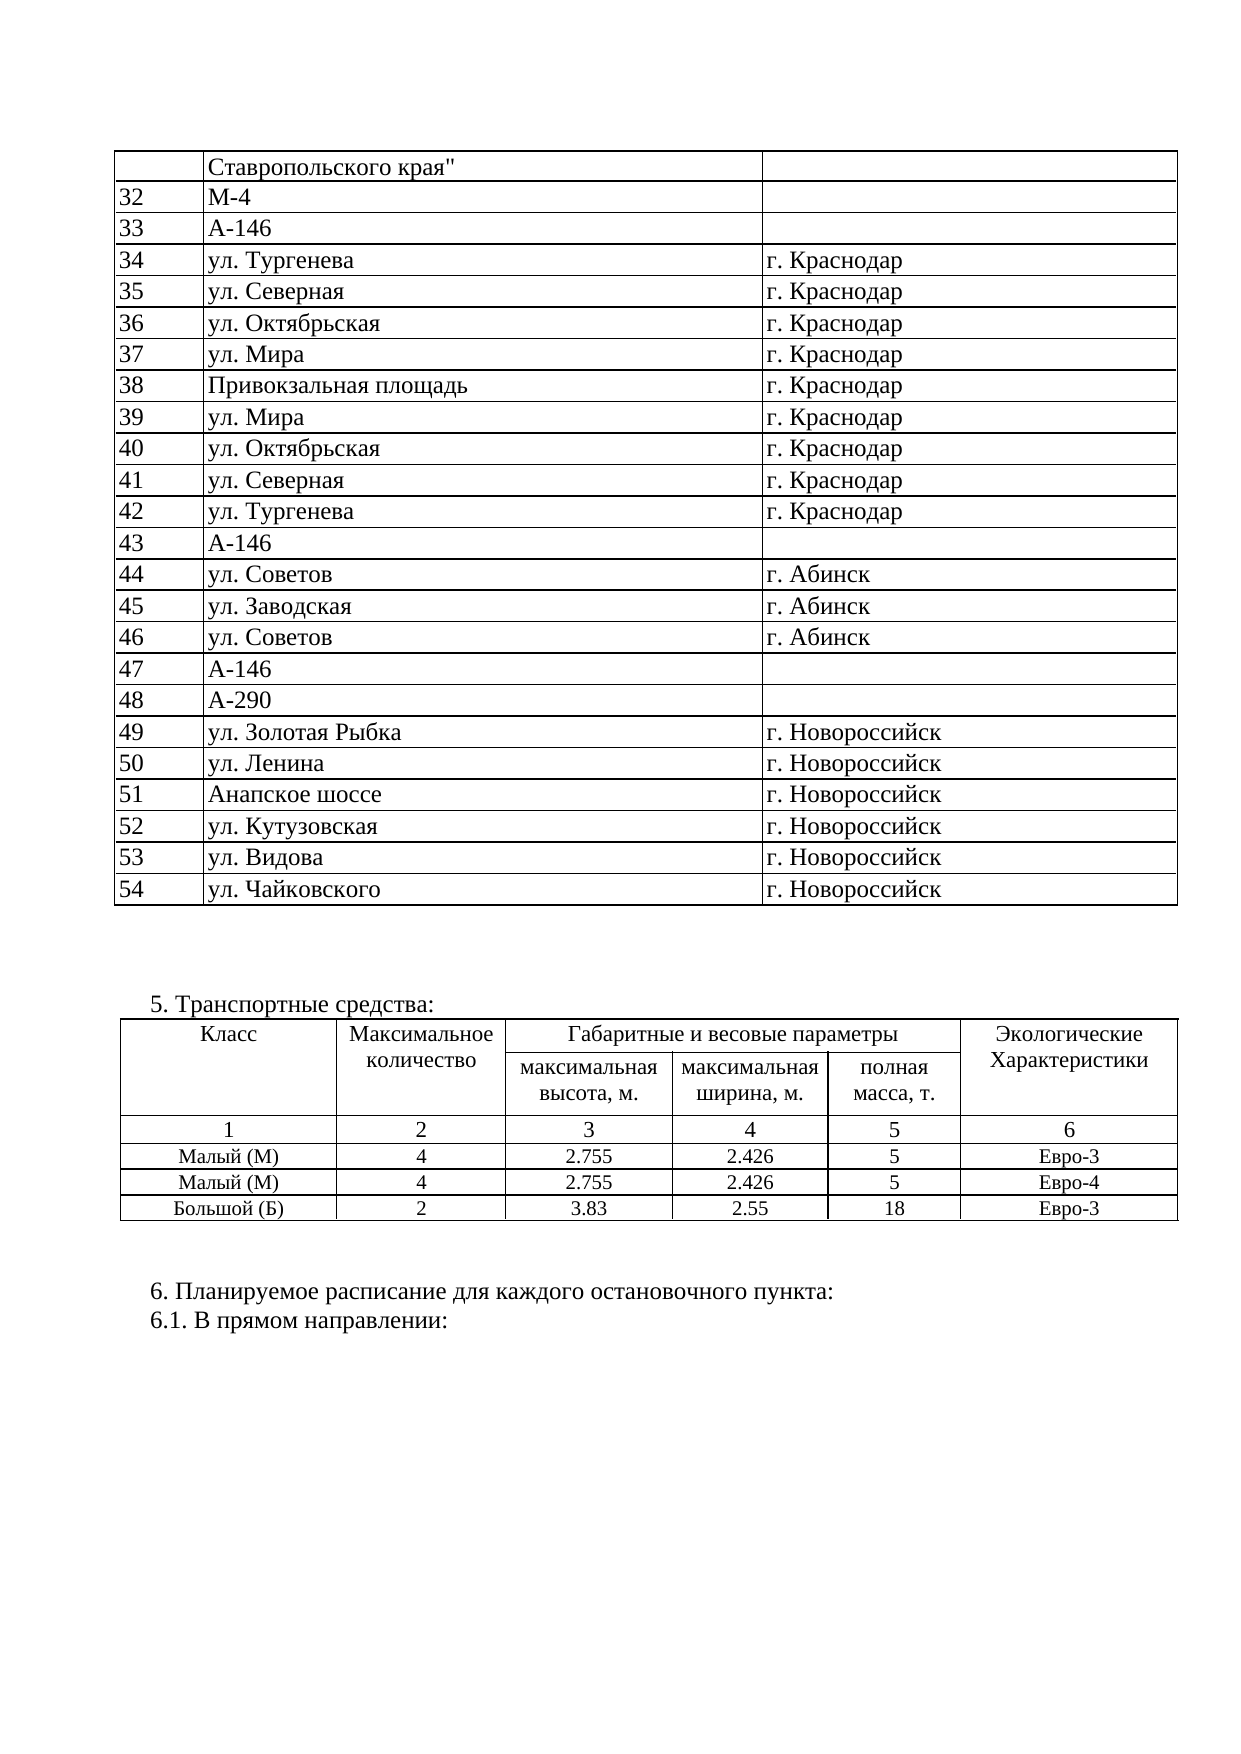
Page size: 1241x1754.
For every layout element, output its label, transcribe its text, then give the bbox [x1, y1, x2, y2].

table_cell г. Абинск [763, 621, 1177, 652]
table_header Класс [121, 1020, 336, 1115]
table_cell 2.426 [673, 1144, 827, 1168]
table_cell 33 [115, 213, 203, 243]
table_cell г. Новороссийск [763, 715, 1177, 747]
table_cell А-146 [204, 213, 762, 243]
table_cell г. Краснодар [763, 401, 1177, 432]
table_cell Большой (Б) [121, 1196, 336, 1219]
table_cell [763, 652, 1177, 684]
table_cell М-4 [204, 182, 762, 212]
table_header Габаритные и весовые параметры [506, 1020, 960, 1051]
table_cell 2.755 [506, 1170, 672, 1194]
table_cell 32 [115, 181, 203, 212]
table_cell 48 [115, 685, 203, 715]
table_cell г. Краснодар [763, 369, 1177, 401]
table_cell ул. Тургенева [204, 497, 762, 526]
table_cell 41 [115, 465, 203, 495]
table_cell 35 [115, 276, 203, 306]
table_cell 51 [115, 779, 203, 809]
table_cell 2.55 [673, 1196, 827, 1219]
table_cell ул. Видова [204, 843, 762, 872]
table_cell Евро-4 [961, 1170, 1177, 1194]
table_cell ул. Северная [204, 465, 762, 495]
table_cell ул. Ленина [204, 748, 762, 778]
table_cell г. Новороссийск [763, 841, 1177, 872]
table_cell Евро-3 [961, 1196, 1177, 1219]
table_cell г. Краснодар [763, 495, 1177, 526]
table_cell ул. Советов [204, 560, 762, 589]
table_cell 42 [115, 496, 203, 526]
table_cell ул. Заводская [204, 591, 762, 621]
table_header Экологические Характеристики [961, 1020, 1177, 1115]
table_cell 6 [961, 1116, 1177, 1143]
table_cell 39 [115, 402, 203, 432]
table_cell г. Краснодар [763, 432, 1177, 463]
text 6. Планируемое расписание для каждого остановочного пункта: [150, 1276, 1090, 1305]
table_cell ул. Северная [204, 276, 762, 306]
table_cell 2 [337, 1116, 505, 1143]
table_cell г. Краснодар [763, 464, 1177, 495]
table_cell ул. Октябрьская [204, 434, 762, 463]
table_cell 1 [121, 1116, 336, 1143]
table_cell [763, 684, 1177, 715]
table_cell г. Краснодар [763, 243, 1177, 275]
table_cell [763, 180, 1177, 212]
table_cell 18 [829, 1196, 960, 1219]
table_cell 31 [115, 152, 203, 180]
table_cell ул. Тургенева [204, 245, 762, 275]
table_cell 45 [115, 590, 203, 621]
table_cell 2.426 [673, 1170, 827, 1194]
table_cell г. Новороссийск [763, 873, 1177, 904]
table_cell полная масса, т. [829, 1053, 960, 1115]
table_cell [763, 526, 1177, 558]
table_cell 2.755 [506, 1144, 672, 1168]
table_cell ул. Мира [204, 339, 762, 369]
table_cell Малый (М) [121, 1144, 336, 1168]
table_cell 54 [115, 874, 203, 904]
table_cell [763, 152, 1177, 180]
table_cell 52 [115, 811, 203, 841]
table_cell Анапское шоссе [204, 780, 762, 809]
table_cell 50 [115, 748, 203, 778]
table_cell 34 [115, 244, 203, 275]
table_cell 4 [337, 1144, 505, 1168]
table_cell максимальная высота, м. [506, 1053, 672, 1115]
table_cell 40 [115, 433, 203, 463]
table_cell г. Краснодар [763, 275, 1177, 306]
table_cell 37 [115, 339, 203, 369]
table_cell 2 [337, 1196, 505, 1219]
table_cell г. Абинск [763, 589, 1177, 621]
table_cell 53 [115, 842, 203, 872]
table_cell г. Абинск [763, 558, 1177, 589]
table_cell г. Краснодар [763, 338, 1177, 369]
table_cell 49 [115, 716, 203, 747]
table_cell Евро-3 [961, 1144, 1177, 1168]
table_cell 43 [115, 528, 203, 558]
table_cell г. Краснодар [763, 306, 1177, 338]
table_cell г. Новороссийск [763, 778, 1177, 809]
table_cell г. Новороссийск [763, 810, 1177, 841]
table_cell А-290 [204, 685, 762, 715]
table_cell г. Новороссийск [763, 747, 1177, 778]
table_cell ул. Золотая Рыбка [204, 717, 762, 747]
table_cell 5 [829, 1170, 960, 1194]
table_cell 46 [115, 622, 203, 652]
table_cell 44 [115, 559, 203, 589]
text 6.1. В прямом направлении: [150, 1305, 1090, 1334]
table_cell 38 [115, 370, 203, 401]
table_header Максимальное количество [337, 1020, 505, 1115]
table_cell ул. Мира [204, 402, 762, 432]
table_cell А-146 [204, 654, 762, 684]
table_cell А-146 [204, 528, 762, 558]
table_cell 5 [829, 1116, 960, 1143]
table_cell ул. Чайковского [204, 874, 762, 904]
table_cell ул. Советов [204, 622, 762, 652]
text 5. Транспортные средства: [150, 989, 1090, 1018]
table_cell [763, 212, 1177, 243]
table_cell ул. Октябрьская [204, 308, 762, 338]
table_cell Привокзальная площадь [204, 371, 762, 401]
table_cell 4 [337, 1170, 505, 1194]
table_cell ул. Кутузовская [204, 811, 762, 841]
table_cell Малый (М) [121, 1170, 336, 1194]
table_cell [204, 152, 762, 180]
table_cell 5 [829, 1144, 960, 1168]
table_cell 4 [673, 1116, 827, 1143]
table_cell 47 [115, 653, 203, 684]
table_cell максимальная ширина, м. [673, 1053, 827, 1115]
table_cell 36 [115, 307, 203, 338]
table_cell 3 [506, 1116, 672, 1143]
table_cell 3.83 [506, 1196, 672, 1219]
